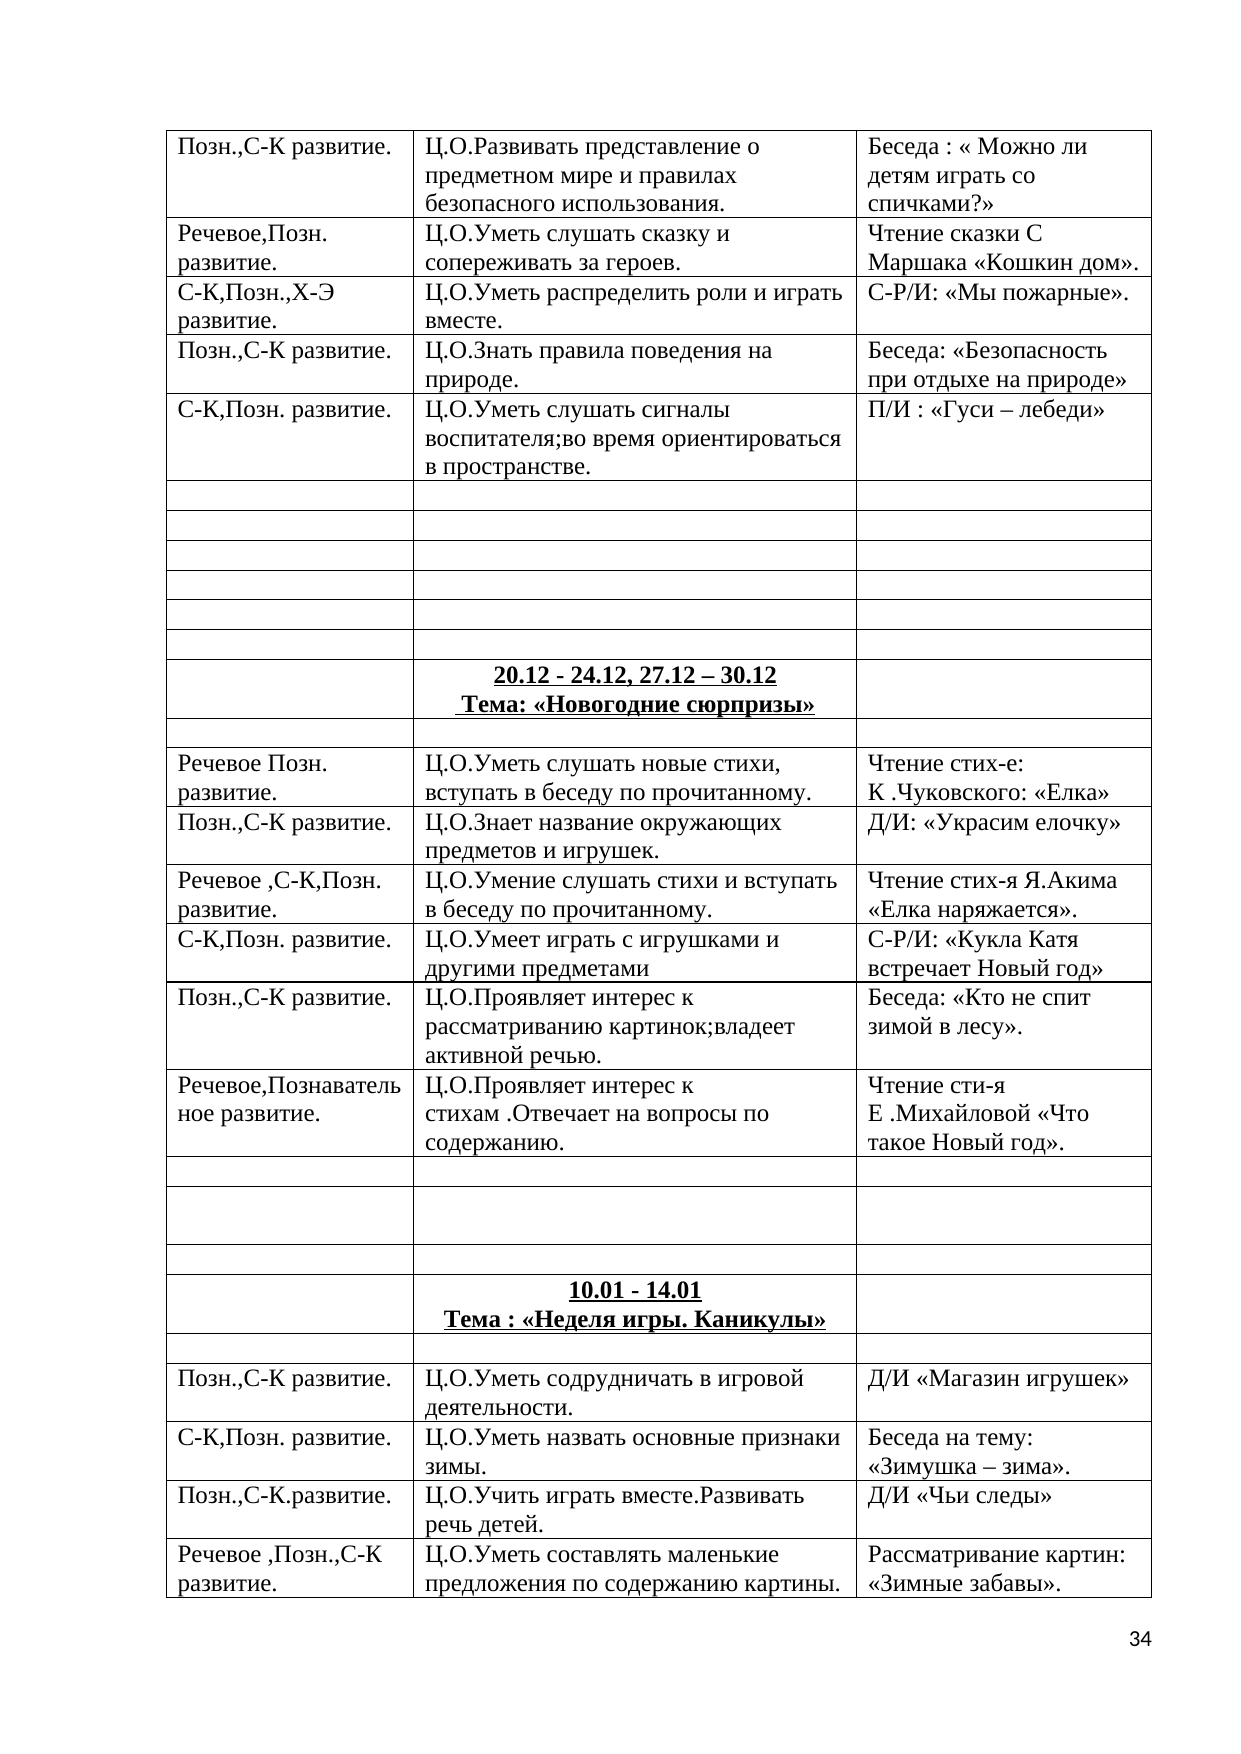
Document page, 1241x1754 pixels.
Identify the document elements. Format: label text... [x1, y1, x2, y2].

table_cell [857, 541, 1151, 569]
table_cell [857, 1187, 1151, 1244]
table_cell Чтение сти-я Е .Михайловой «Что такое Новый год». [857, 1070, 1151, 1156]
table_cell Речевое Позн. развитие. [167, 748, 413, 806]
table_cell [167, 1275, 413, 1333]
table_cell Позн.,С-К развитие. [167, 983, 413, 1069]
table_cell [414, 1187, 856, 1244]
table_cell [857, 630, 1151, 659]
table_cell С-К,Позн. развитие. [167, 394, 413, 480]
table_cell Ц.О.Умение слушать стихи и вступать в беседу по прочитанному. [414, 865, 856, 923]
table_cell С-К,Позн.,Х-Э развитие. [167, 277, 413, 334]
table_cell Беседа: «Кто не спит зимой в лесу». [857, 983, 1151, 1069]
table_cell Чтение стих-я Я.Акима «Елка наряжается». [857, 865, 1151, 923]
table_cell Ц.О.Уметь слушать новые стихи, вступать в беседу по прочитанному. [414, 748, 856, 806]
table_cell [857, 571, 1151, 599]
table_cell Позн.,С-К развитие. [167, 807, 413, 864]
table_cell Речевое,Познавательное развитие. [167, 1070, 413, 1156]
table_cell Ц.О.Учить играть вместе.Развивать речь детей. [414, 1481, 856, 1538]
table_cell [414, 1334, 856, 1362]
table_cell [414, 1157, 856, 1186]
table_cell Беседа : « Можно ли детям играть со спичками?» [857, 131, 1151, 217]
table_cell С-Р/И: «Кукла Катя встречает Новый год» [857, 924, 1151, 981]
table_cell Ц.О.Знает название окружающих предметов и игрушек. [414, 807, 856, 864]
table_cell С-К,Позн. развитие. [167, 1422, 413, 1479]
table_cell [167, 571, 413, 599]
table_cell [414, 1245, 856, 1274]
table_cell Ц.О.Уметь составлять маленькие предложения по содержанию картины. [414, 1539, 856, 1597]
table_cell Ц.О.Умеет играть с игрушками и другими предметами [414, 924, 856, 981]
table_cell Беседа на тему: «Зимушка – зима». [857, 1422, 1151, 1479]
table_cell Позн.,С-К развитие. [167, 335, 413, 393]
table_cell Чтение стих-е: К .Чуковского: «Елка» [857, 748, 1151, 806]
table_cell [167, 481, 413, 510]
table_cell [857, 481, 1151, 510]
table_cell Беседа: «Безопасность при отдыхе на природе» [857, 335, 1151, 393]
table_cell Д/И «Магазин игрушек» [857, 1364, 1151, 1421]
table_cell Речевое ,Позн.,С-К развитие. [167, 1539, 413, 1597]
table_cell [414, 719, 856, 747]
table_cell Ц.О.Уметь слушать сказку и сопереживать за героев. [414, 218, 856, 276]
table_cell Ц.О.Уметь распределить роли и играть вместе. [414, 277, 856, 334]
table_cell [167, 541, 413, 569]
table_cell [414, 511, 856, 540]
table_cell [167, 600, 413, 629]
table_cell [167, 511, 413, 540]
table_cell Д/И «Чьи следы» [857, 1481, 1151, 1538]
table_cell [857, 660, 1151, 717]
table_cell Позн.,С-К развитие. [167, 1364, 413, 1421]
table_cell [167, 1334, 413, 1362]
table_cell [857, 600, 1151, 629]
table_cell [857, 1275, 1151, 1333]
table_cell П/И : «Гуси – лебеди» [857, 394, 1151, 480]
table_cell [414, 600, 856, 629]
table_cell [414, 541, 856, 569]
table_cell Ц.О.Проявляет интерес к стихам .Отвечает на вопросы по содержанию. [414, 1070, 856, 1156]
table_cell [167, 1187, 413, 1244]
table_cell [857, 1334, 1151, 1362]
table_cell Чтение сказки С Маршака «Кошкин дом». [857, 218, 1151, 276]
table_cell [167, 660, 413, 717]
table_cell [167, 719, 413, 747]
table_cell С-К,Позн. развитие. [167, 924, 413, 981]
table_cell [857, 511, 1151, 540]
table_cell [857, 1157, 1151, 1186]
table_cell 10.01 - 14.01 Тема : «Неделя игры. Каникулы» [414, 1275, 856, 1333]
table_cell Ц.О.Уметь назвать основные признаки зимы. [414, 1422, 856, 1479]
table_cell [167, 1245, 413, 1274]
table_cell Позн.,С-К.развитие. [167, 1481, 413, 1538]
table_cell Ц.О.Уметь содрудничать в игровой деятельности. [414, 1364, 856, 1421]
table_cell [414, 571, 856, 599]
table_cell [167, 1157, 413, 1186]
table_cell Д/И: «Украсим елочку» [857, 807, 1151, 864]
table_cell [857, 719, 1151, 747]
table_cell Речевое ,С-К,Позн. развитие. [167, 865, 413, 923]
table_cell 20.12 - 24.12, 27.12 – 30.12 Тема: «Новогодние сюрпризы» [414, 660, 856, 717]
table_cell Рассматривание картин: «Зимные забавы». [857, 1539, 1151, 1597]
table_cell [167, 630, 413, 659]
table_cell С-Р/И: «Мы пожарные». [857, 277, 1151, 334]
table_cell [857, 1245, 1151, 1274]
table_cell [414, 630, 856, 659]
table_cell Ц.О.Уметь слушать сигналы воспитателя;во время ориентироваться в пространстве. [414, 394, 856, 480]
table_cell Речевое,Позн. развитие. [167, 218, 413, 276]
table_cell Ц.О.Проявляет интерес к рассматриванию картинок;владеет активной речью. [414, 983, 856, 1069]
table_cell Позн.,С-К развитие. [167, 131, 413, 217]
table_cell Ц.О.Знать правила поведения на природе. [414, 335, 856, 393]
table_cell [414, 481, 856, 510]
table_cell Ц.О.Развивать представление о предметном мире и правилах безопасного использования. [414, 131, 856, 217]
